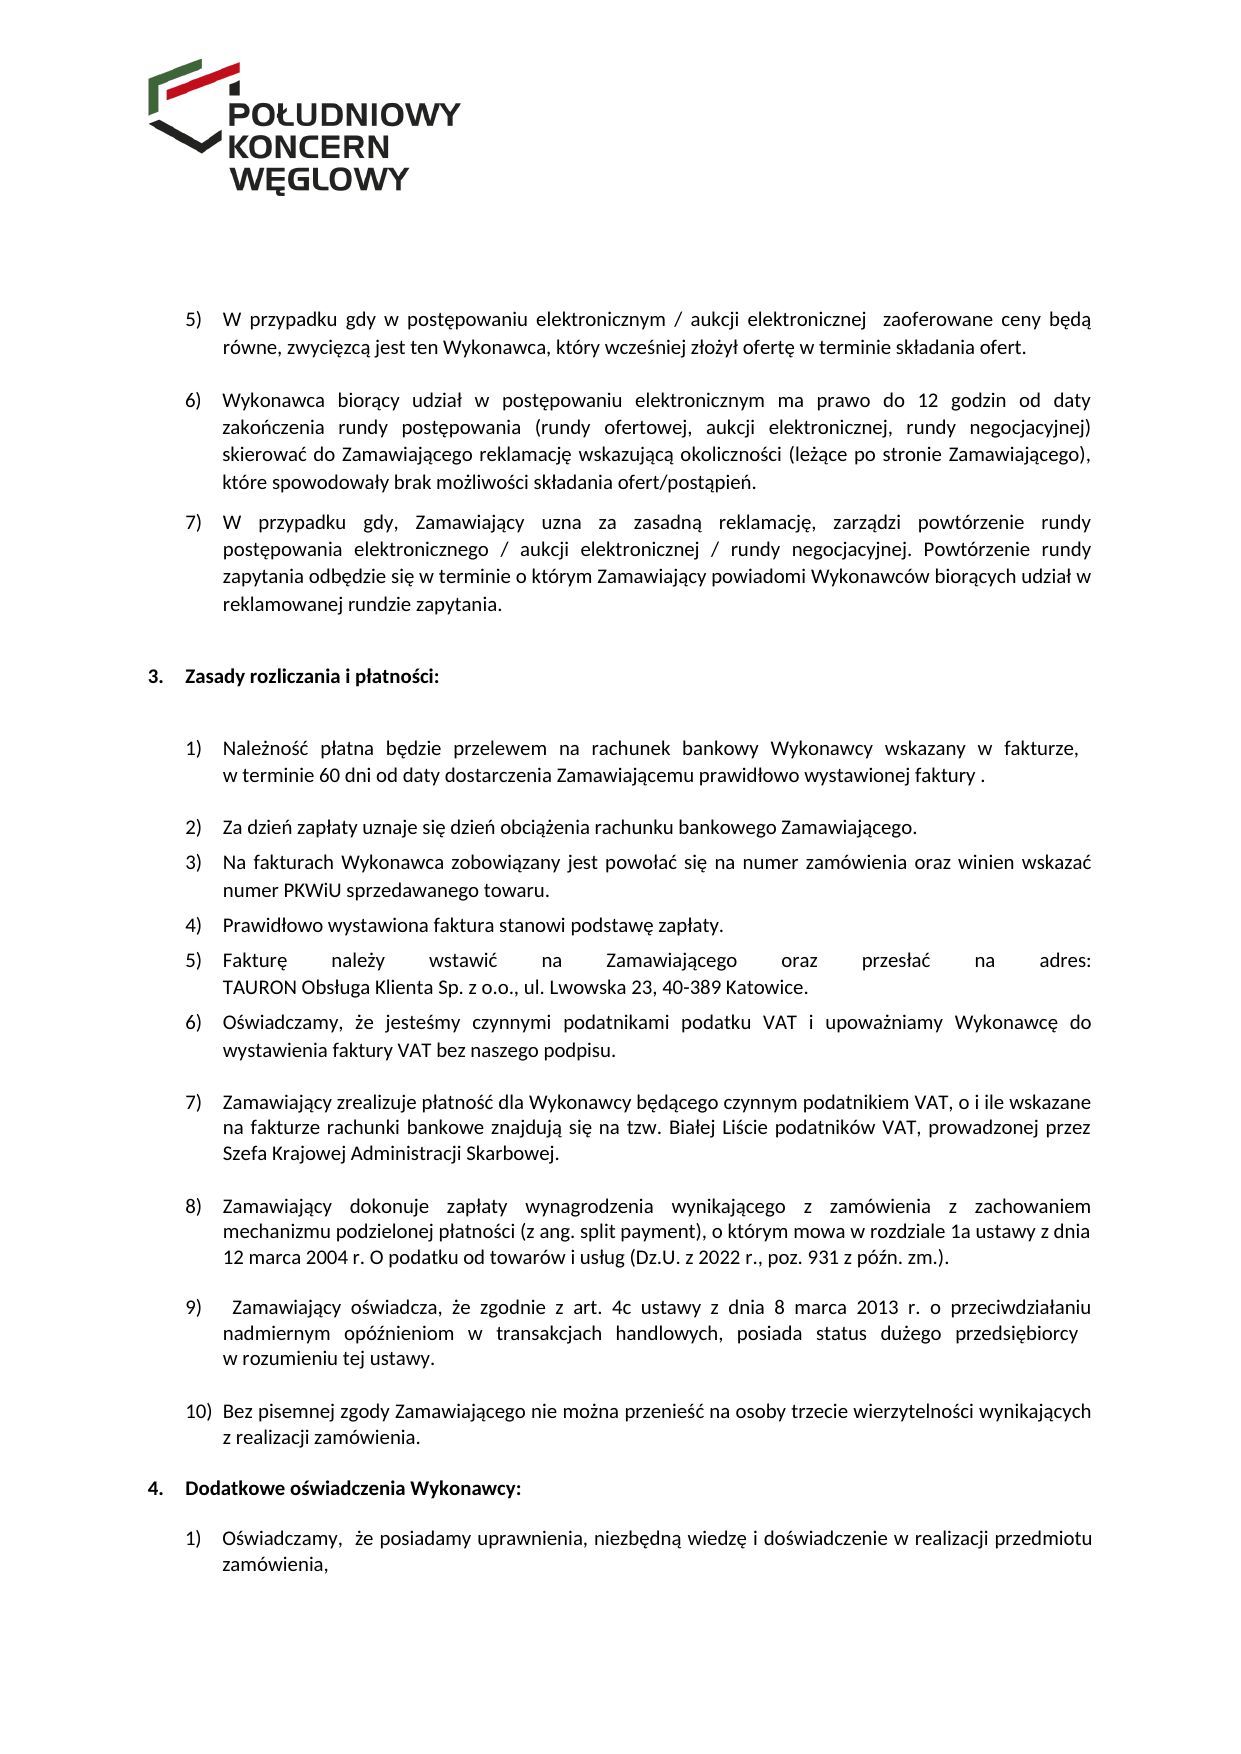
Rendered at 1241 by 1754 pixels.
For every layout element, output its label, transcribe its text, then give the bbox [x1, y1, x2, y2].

list Za dzień zapłaty uznaje się dzień obciążenia rachunku bankowego Zamawiającego. [185, 814, 1093, 840]
list Bez pisemnej zgody Zamawiającego nie można przenieść na osoby trzecie wierzytelności wynikających z realizacji zamówienia. [185, 1398, 1093, 1449]
list W przypadku gdy w postępowaniu elektronicznym / aukcji elektronicznej zaoferowane ceny będą równe, zwycięzcą jest ten Wykonawca, który wcześniej złożył ofertę w terminie składania ofert. [185, 307, 1093, 359]
list Oświadczamy, że jesteśmy czynnymi podatnikami podatku VAT i upoważniamy Wykonawcę do wystawienia faktury VAT bez naszego podpisu. [185, 1009, 1093, 1062]
list Zamawiający oświadcza, że zgodnie z art. 4c ustawy z dnia 8 marca 2013 r. o przeciwdziałaniu nadmiernym opóźnieniom w transakcjach handlowych, posiada status dużego przedsiębiorcy w rozumieniu tej ustawy. [185, 1294, 1093, 1371]
list Zamawiający zrealizuje płatność dla Wykonawcy będącego czynnym podatnikiem VAT, o i ile wskazane na fakturze rachunki bankowe znajdują się na tzw. Białej Liście podatników VAT, prowadzonej przez Szefa Krajowej Administracji Skarbowej. [185, 1089, 1093, 1165]
list Wykonawca biorący udział w postępowaniu elektronicznym ma prawo do 12 godzin od daty zakończenia rundy postępowania (rundy ofertowej, aukcji elektronicznej, rundy negocjacyjnej) skierować do Zamawiającego reklamację wskazującą okoliczności (leżące po stronie Zamawiającego), które spowodowały brak możliwości składania ofert/postąpień. [185, 387, 1093, 494]
list Fakturę należy wstawić na Zamawiającego oraz przesłać na adres: TAURON Obsługa Klienta Sp. z o.o., ul. Lwowska 23, 40-389 Katowice. [185, 947, 1093, 1000]
list Dodatkowe oświadczenia Wykonawcy: [148, 1475, 1093, 1500]
list Na fakturach Wykonawca zobowiązany jest powołać się na numer zamówienia oraz winien wskazać numer PKWiU sprzedawanego towaru. [185, 849, 1093, 902]
list Prawidłowo wystawiona faktura stanowi podstawę zapłaty. [185, 912, 1093, 937]
list Zamawiający dokonuje zapłaty wynagrodzenia wynikającego z zamówienia z zachowaniem mechanizmu podzielonej płatności (z ang. split payment), o którym mowa w rozdziale 1a ustawy z dnia 12 marca 2004 r. O podatku od towarów i usług (Dz.U. z 2022 r., poz. 931 z późn. zm.). [185, 1193, 1093, 1269]
picture [147, 59, 462, 196]
list W przypadku gdy, Zamawiający uzna za zasadną reklamację, zarządzi powtórzenie rundy postępowania elektronicznego / aukcji elektronicznej / rundy negocjacyjnej. Powtórzenie rundy zapytania odbędzie się w terminie o którym Zamawiający powiadomi Wykonawców biorących udział w reklamowanej rundzie zapytania. [185, 509, 1093, 616]
list Oświadczamy, że posiadamy uprawnienia, niezbędną wiedzę i doświadczenie w realizacji przedmiotu zamówienia, [185, 1526, 1093, 1576]
list Zasady rozliczania i płatności: [148, 663, 1093, 689]
list Należność płatna będzie przelewem na rachunek bankowy Wykonawcy wskazany w fakturze, w terminie 60 dni od daty dostarczenia Zamawiającemu prawidłowo wystawionej faktury . [185, 735, 1093, 788]
